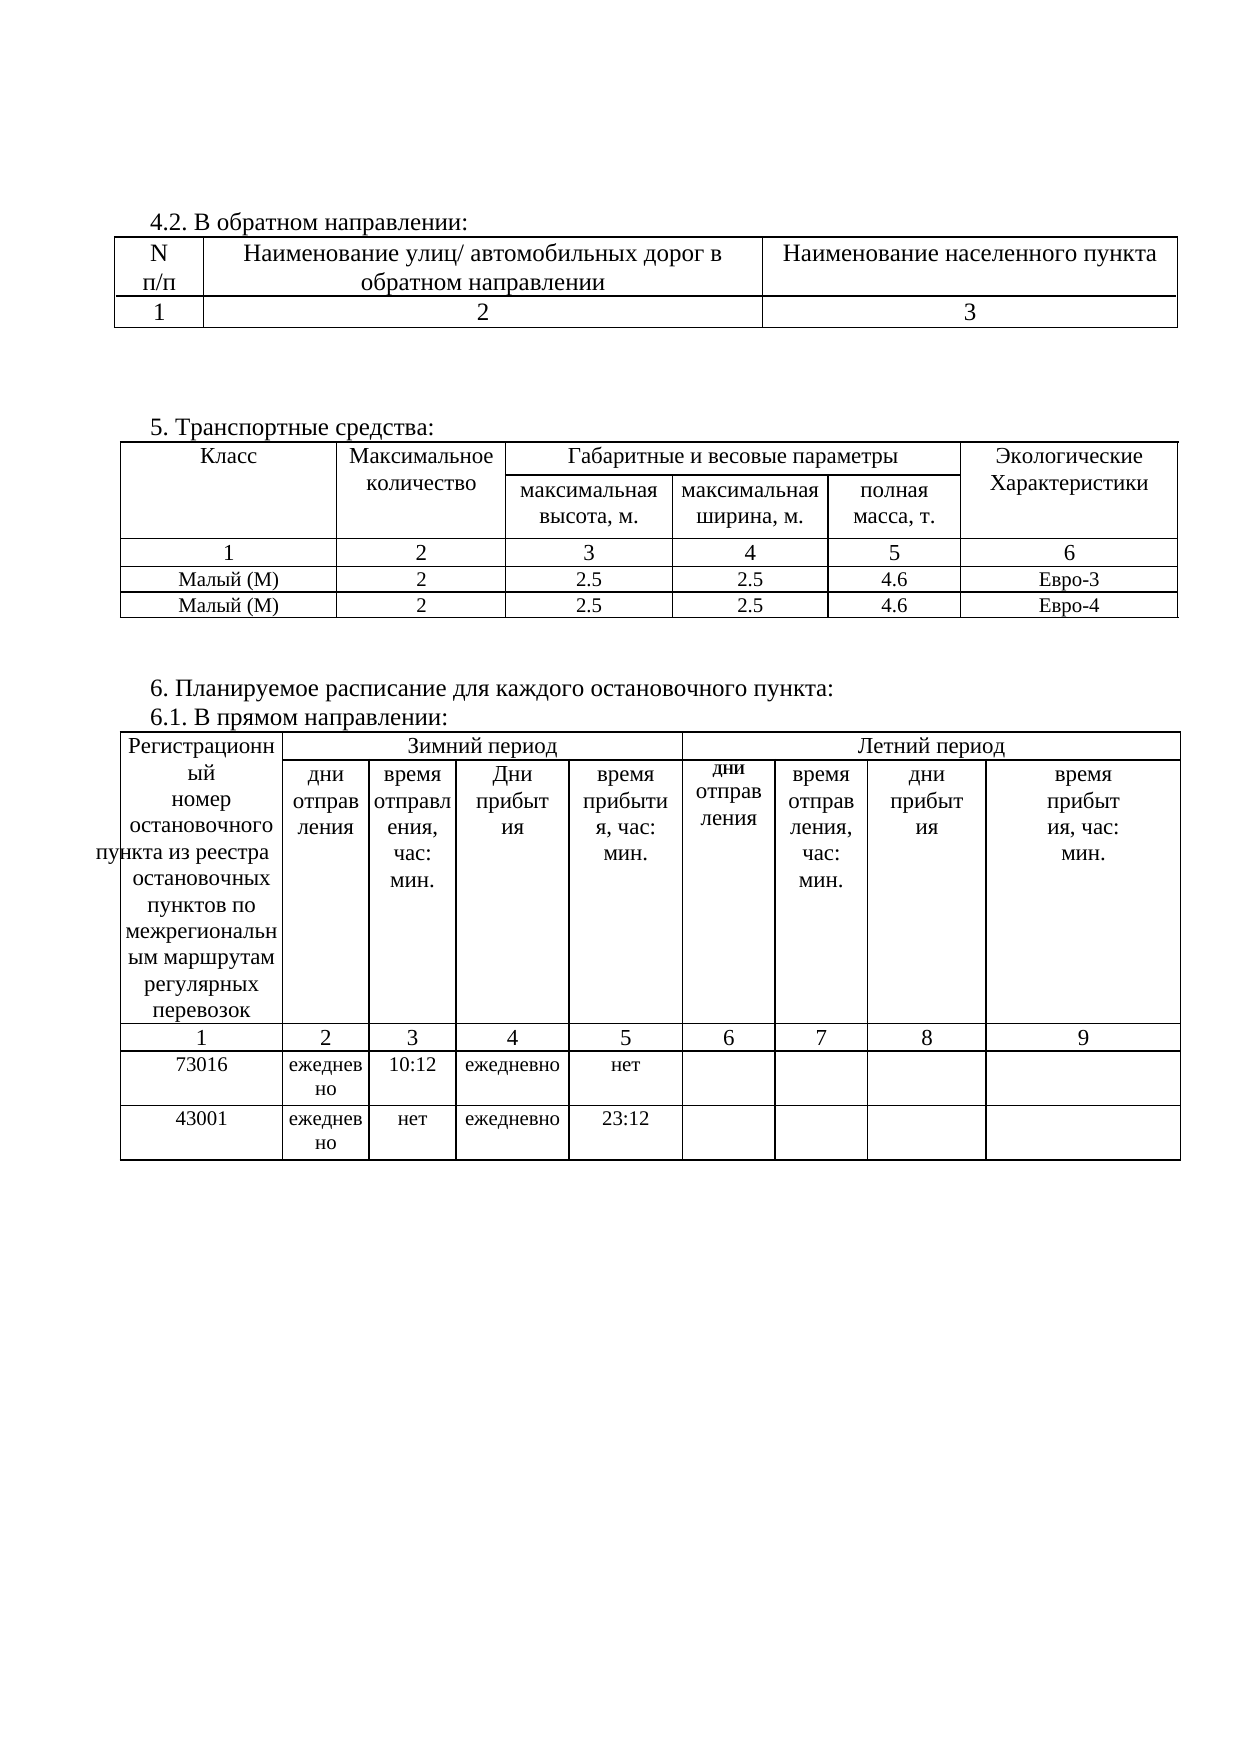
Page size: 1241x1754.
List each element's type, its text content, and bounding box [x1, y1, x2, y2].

table_cell 4 [673, 539, 827, 566]
table_cell 3 [506, 539, 672, 566]
table_cell дни прибыт ия [868, 761, 985, 1022]
table_cell 2 [337, 539, 505, 566]
table_cell [776, 1052, 867, 1105]
table_header Зимний период [283, 733, 682, 759]
table_cell 2 [337, 593, 505, 617]
table_cell [683, 1052, 774, 1105]
table_cell [987, 1052, 1180, 1105]
table_cell 7 [776, 1024, 867, 1050]
table_cell 23:12 [570, 1106, 682, 1159]
table_cell полная масса, т. [829, 476, 960, 538]
table_cell 10:12 [370, 1052, 455, 1105]
table_cell максимальная ширина, м. [673, 476, 827, 538]
table_cell 6 [961, 539, 1177, 566]
table_header Класс [121, 443, 336, 538]
table_header Экологические Характеристики [961, 443, 1177, 538]
table_cell 4 [457, 1024, 568, 1050]
table_cell ДНИ отправ ления [683, 761, 774, 1022]
table_cell 2 [337, 567, 505, 591]
table_cell 2 [283, 1024, 368, 1050]
table_cell 3 [763, 295, 1177, 327]
table_cell [868, 1106, 985, 1159]
table_cell Дни прибыт ия [457, 761, 568, 1022]
table_cell 3 [370, 1024, 455, 1050]
table_cell Малый (М) [121, 593, 336, 617]
table_cell ежедневно [283, 1106, 368, 1159]
table_header Максимальное количество [337, 443, 505, 538]
table_cell нет [570, 1052, 682, 1105]
table_cell нет [370, 1106, 455, 1159]
table_cell [987, 1106, 1180, 1159]
table_cell 73016 [121, 1052, 282, 1105]
table_cell Евро-3 [961, 567, 1177, 591]
table_header Наименование улиц/ автомобильных дорог в обратном направлении [204, 238, 762, 295]
table_header Летний период [683, 733, 1180, 759]
table_cell [868, 1052, 985, 1105]
table_cell ежедневно [283, 1052, 368, 1105]
table_cell время отправ ления, час: мин. [776, 761, 867, 1022]
table_cell 1 [115, 296, 203, 327]
table_cell время отправл ения, час: мин. [370, 761, 455, 1022]
table_header Наименование населенного пункта [763, 238, 1177, 295]
table_cell время прибыт ия, час: мин. [987, 761, 1180, 1022]
table_cell Евро-4 [961, 593, 1177, 617]
table_cell 4.6 [829, 593, 960, 617]
table_cell 5 [570, 1024, 682, 1050]
table_cell 8 [868, 1024, 985, 1050]
table_cell [683, 1106, 774, 1159]
table_cell 2.5 [506, 567, 672, 591]
table_cell 9 [987, 1024, 1180, 1050]
table_cell время прибыти я, час: мин. [570, 761, 682, 1022]
table_cell дни отправ ления [283, 761, 368, 1022]
table_cell 5 [829, 539, 960, 566]
table_cell ежедневно [457, 1106, 568, 1159]
text 6. Планируемое расписание для каждого остановочного пункта: [150, 673, 1090, 702]
table_cell ежедневно [457, 1052, 568, 1105]
table_header N п/п [115, 238, 203, 295]
table_cell 2.5 [673, 567, 827, 591]
table_cell 43001 [121, 1106, 282, 1159]
table_cell 2.5 [673, 593, 827, 617]
text 5. Транспортные средства: [150, 412, 1090, 441]
table_cell 1 [121, 1024, 282, 1050]
table_header Габаритные и весовые параметры [506, 443, 960, 474]
table_header Регистрационный номер остановочного пункта из реестра остановочных пунктов по межрегиональным маршрутам регулярных перевозок [121, 733, 282, 1022]
text 4.2. В обратном направлении: [150, 207, 1090, 236]
text 6.1. В прямом направлении: [150, 702, 1090, 731]
table_cell максимальная высота, м. [506, 476, 672, 538]
table_cell [776, 1106, 867, 1159]
table_cell 4.6 [829, 567, 960, 591]
table_cell 1 [121, 539, 336, 566]
table_cell 6 [683, 1024, 774, 1050]
table_cell Малый (М) [121, 567, 336, 591]
table_cell 2.5 [506, 593, 672, 617]
table_cell 2 [204, 297, 762, 327]
